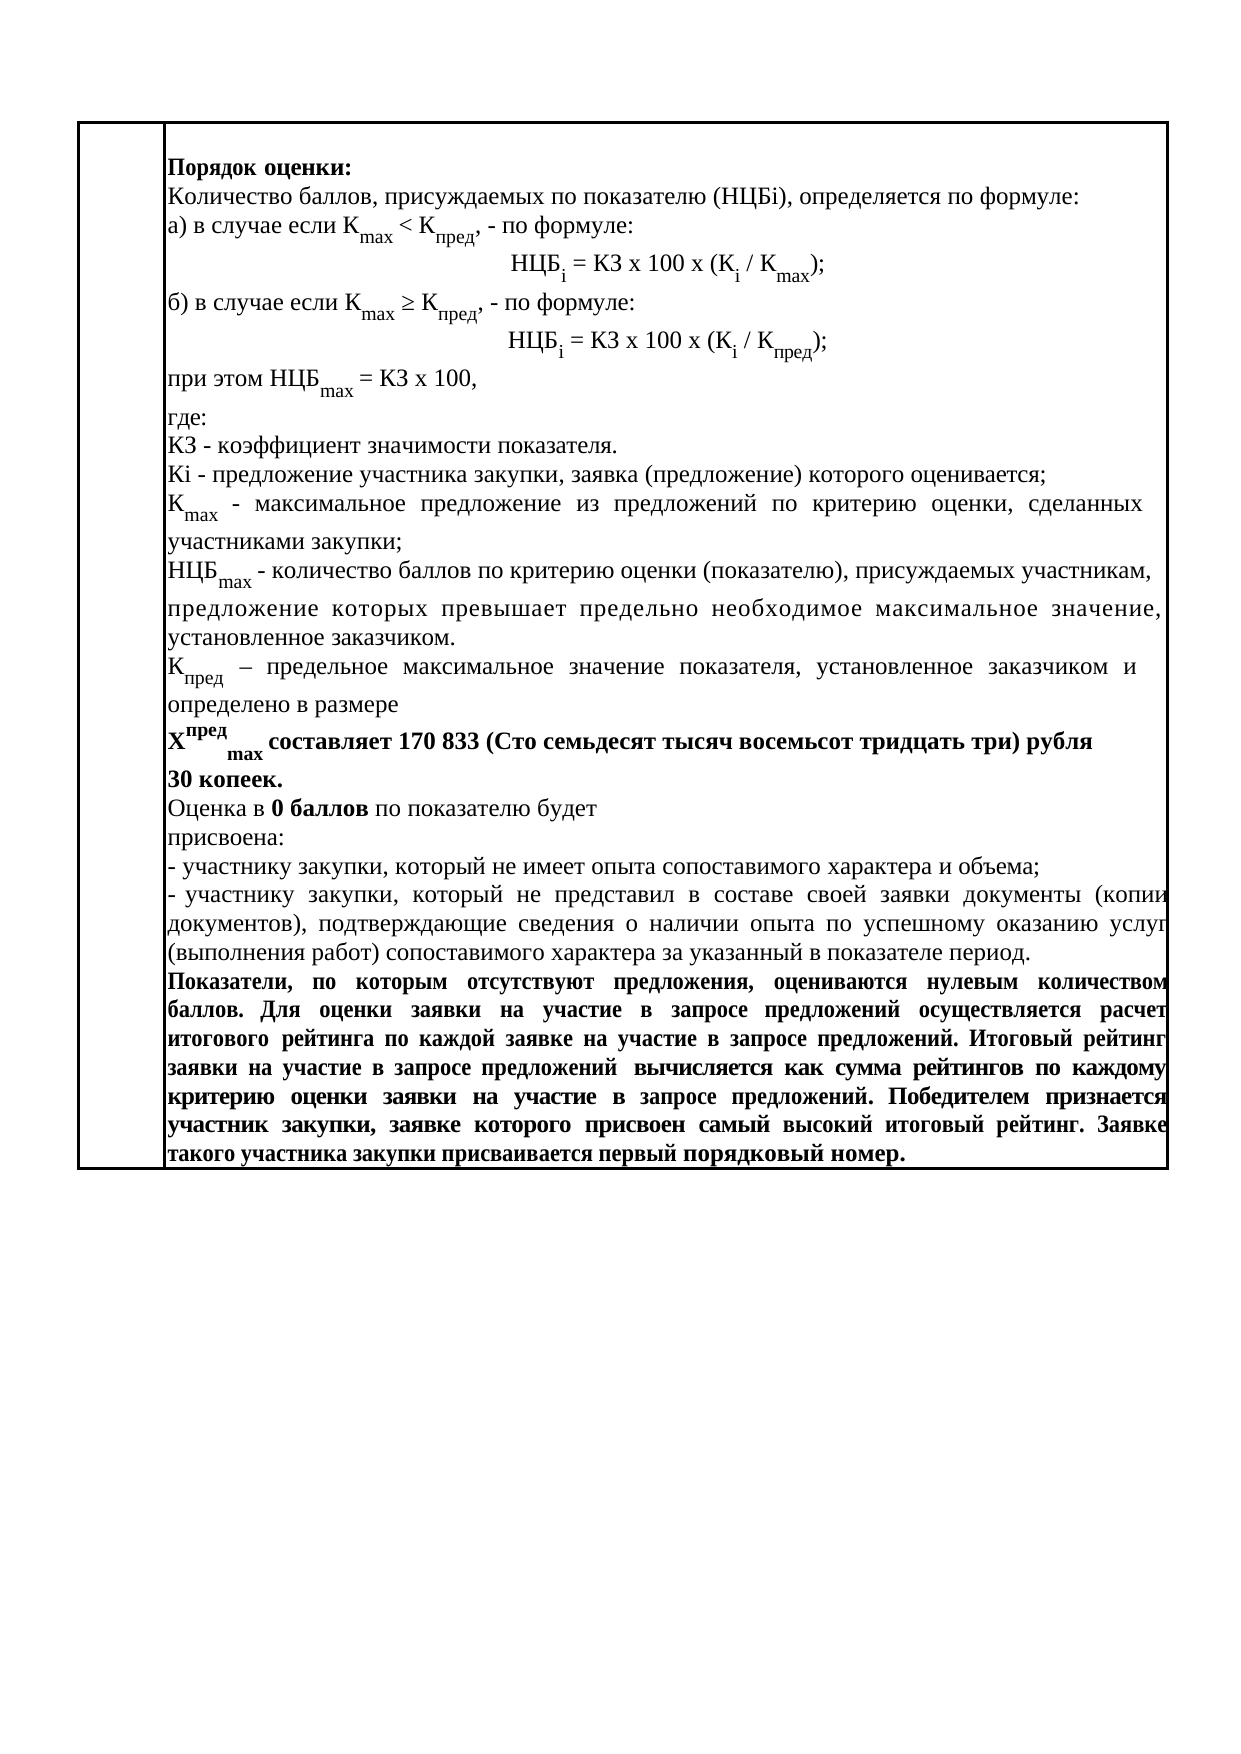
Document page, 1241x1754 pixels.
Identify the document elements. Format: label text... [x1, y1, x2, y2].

table_header [80, 124, 163, 1167]
table_header Порядок оценки: Количество баллов, присуждаемых по показателю (НЦБi), определяется по формуле: а) в случае если Кmax < Кпред, - по формуле: НЦБi = КЗ x 100 x (Кi / Кmax); б) в случае если Кmax ≥ Кпред, - по формуле: НЦБi = КЗ x 100 x (Кi / Кпред); при этом НЦБmax = КЗ x 100, где: КЗ - коэффициент значимости показателя. Кi - предложение участника закупки, заявка (предложение) которого оценивается; Кmax - максимальное предложение из предложений по критерию оценки, сделанных участниками закупки; НЦБmax - количество баллов по критерию оценки (показателю), присуждаемых участникам, предложение которых превышает предельно необходимое максимальное значение, установленное заказчиком. Кпред – предельное максимальное значение показателя, установленное заказчиком и определено в размере Хпредmax составляет 170 833 (Сто семьдесят тысяч восемьсот тридцать три) рубля 30 копеек. Оценка в 0 баллов по показателю будет присвоена: участнику закупки, который не имеет опыта сопоставимого характера и объема; участнику закупки, который не представил в составе своей заявки документы (копии документов), подтверждающие сведения о наличии опыта по успешному оказанию услуг (выполнения работ) сопоставимого характера за указанный в показателе период. Показатели, по которым отсутствуют предложения, оцениваются нулевым количеством баллов. Для оценки заявки на участие в запросе предложений осуществляется расчет итогового рейтинга по каждой заявке на участие в запросе предложений. Итоговый рейтинг заявки на участие в запросе предложений вычисляется как сумма рейтингов по каждому критерию оценки заявки на участие в запросе предложений. Победителем признается участник закупки, заявке которого присвоен самый высокий итоговый рейтинг. Заявке такого участника закупки присваивается первый порядковый номер. [166, 124, 1166, 1167]
